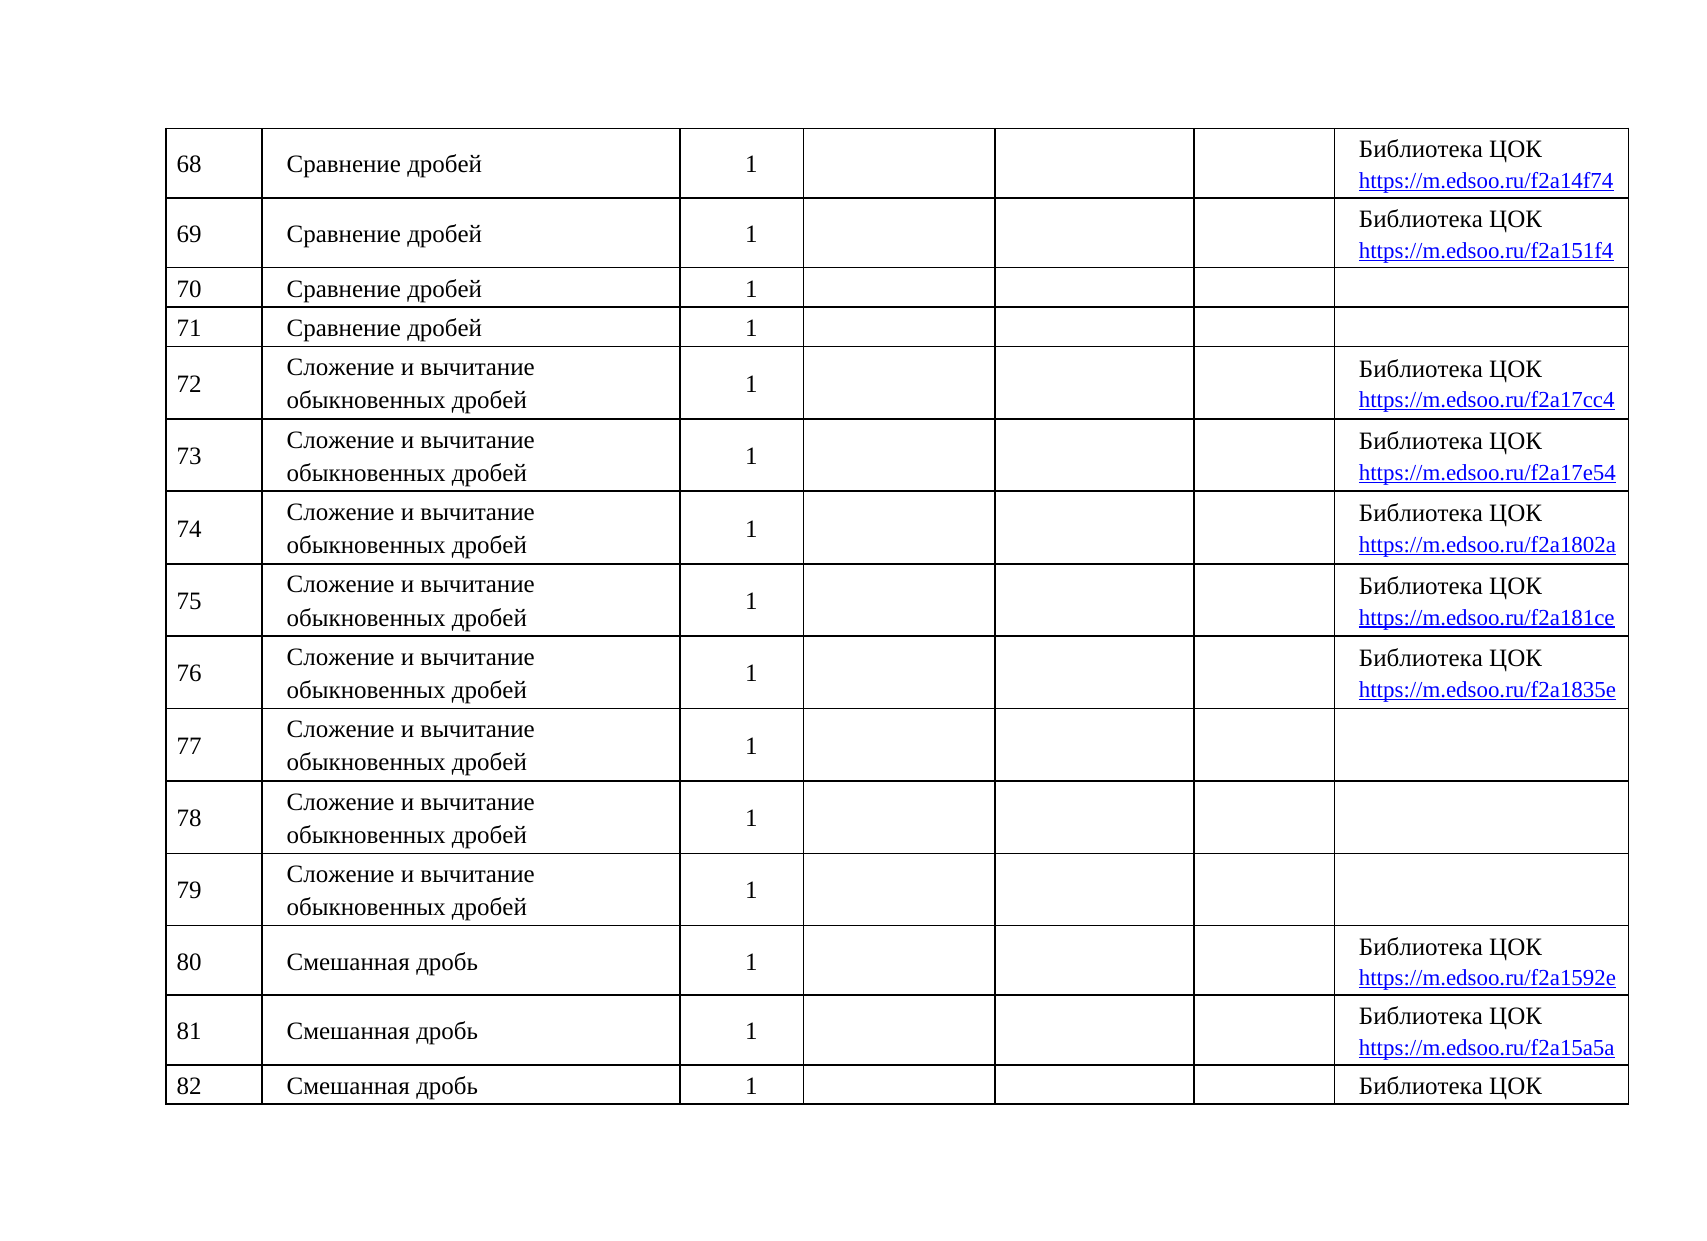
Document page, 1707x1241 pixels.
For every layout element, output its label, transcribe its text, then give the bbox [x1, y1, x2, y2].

table_cell 1 [681, 1066, 803, 1103]
table_cell [996, 129, 1193, 197]
table_cell [804, 782, 994, 852]
table_cell [996, 782, 1193, 852]
table_cell 69 [167, 199, 261, 267]
table_cell Сложение и вычитание обыкновенных дробей [263, 854, 679, 925]
table_cell 1 [681, 347, 803, 418]
table_cell [804, 709, 994, 780]
table_cell [804, 1066, 994, 1103]
table_cell 70 [167, 268, 261, 306]
table_cell Сложение и вычитание обыкновенных дробей [263, 709, 679, 780]
table_cell [996, 637, 1193, 708]
table_cell [1195, 308, 1334, 346]
table_cell [1195, 709, 1334, 780]
table_cell 72 [167, 347, 261, 418]
table_cell 1 [681, 565, 803, 635]
table_cell [804, 420, 994, 490]
table_cell 1 [681, 492, 803, 563]
table_cell [804, 926, 994, 994]
table_cell Сложение и вычитание обыкновенных дробей [263, 347, 679, 418]
table_cell 81 [167, 996, 261, 1064]
table_cell Сравнение дробей [263, 129, 679, 197]
table_cell 78 [167, 782, 261, 852]
table_cell [1195, 420, 1334, 490]
table_cell [996, 926, 1193, 994]
table_cell [1195, 854, 1334, 925]
table_cell [996, 347, 1193, 418]
table_cell [1335, 854, 1628, 925]
table_cell Сложение и вычитание обыкновенных дробей [263, 565, 679, 635]
table_cell 1 [681, 854, 803, 925]
table_cell [996, 492, 1193, 563]
table_cell [804, 199, 994, 267]
table_cell [996, 308, 1193, 346]
table_cell [1195, 1066, 1334, 1103]
table_cell [1335, 268, 1628, 306]
table_cell [804, 347, 994, 418]
table_cell Библиотека ЦОК https://m.edsoo.ru/f2a1835e [1335, 637, 1628, 708]
table_cell [1195, 782, 1334, 852]
table_cell 79 [167, 854, 261, 925]
table_cell 82 [167, 1066, 261, 1103]
table_cell [1195, 199, 1334, 267]
table_cell [1335, 709, 1628, 780]
table_cell [996, 709, 1193, 780]
table_cell [996, 854, 1193, 925]
table_cell [996, 199, 1193, 267]
table_cell [1195, 268, 1334, 306]
table_cell [804, 854, 994, 925]
table_cell 75 [167, 565, 261, 635]
table_cell Сложение и вычитание обыкновенных дробей [263, 420, 679, 490]
table_cell 1 [681, 268, 803, 306]
table_cell Библиотека ЦОК https://m.edsoo.ru/f2a1802a [1335, 492, 1628, 563]
table_cell [804, 268, 994, 306]
table_cell Библиотека ЦОК https://m.edsoo.ru/f2a17e54 [1335, 420, 1628, 490]
table_cell [1335, 308, 1628, 346]
table_cell 68 [167, 129, 261, 197]
table_cell 76 [167, 637, 261, 708]
table_cell 77 [167, 709, 261, 780]
table_cell Библиотека ЦОК https://m.edsoo.ru/f2a1592e [1335, 926, 1628, 994]
table_cell Библиотека ЦОК https://m.edsoo.ru/f2a181ce [1335, 565, 1628, 635]
table_cell Библиотека ЦОК https://m.edsoo.ru/f2a151f4 [1335, 199, 1628, 267]
table_cell [804, 565, 994, 635]
table_cell 1 [681, 420, 803, 490]
table_cell [804, 637, 994, 708]
table_cell [804, 129, 994, 197]
table_cell [996, 268, 1193, 306]
table_cell Смешанная дробь [263, 996, 679, 1064]
table_cell [804, 308, 994, 346]
table_cell [1195, 637, 1334, 708]
table_cell [1195, 926, 1334, 994]
table_cell 1 [681, 926, 803, 994]
table_cell [1195, 565, 1334, 635]
table_cell 1 [681, 709, 803, 780]
table_cell 1 [681, 129, 803, 197]
table_cell Сложение и вычитание обыкновенных дробей [263, 492, 679, 563]
table_cell [996, 420, 1193, 490]
table_cell 1 [681, 782, 803, 852]
table_cell [1195, 996, 1334, 1064]
table_cell [996, 996, 1193, 1064]
table_cell [1195, 492, 1334, 563]
table_cell [804, 492, 994, 563]
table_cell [1335, 1066, 1628, 1103]
table_cell [804, 996, 994, 1064]
table_cell [996, 1066, 1193, 1103]
table_cell Сравнение дробей [263, 268, 679, 306]
table_cell [1195, 347, 1334, 418]
table_cell [1335, 782, 1628, 852]
table_cell Библиотека ЦОК https://m.edsoo.ru/f2a17cc4 [1335, 347, 1628, 418]
table_cell 1 [681, 996, 803, 1064]
table_cell Сложение и вычитание обыкновенных дробей [263, 637, 679, 708]
table_cell Смешанная дробь [263, 1066, 679, 1103]
table_cell Сложение и вычитание обыкновенных дробей [263, 782, 679, 852]
table_cell [1195, 129, 1334, 197]
table_cell Библиотека ЦОК https://m.edsoo.ru/f2a15a5a [1335, 996, 1628, 1064]
table_cell 71 [167, 308, 261, 346]
table_cell 1 [681, 199, 803, 267]
table_cell Сравнение дробей [263, 199, 679, 267]
table_cell 1 [681, 308, 803, 346]
table_cell [996, 565, 1193, 635]
table_cell 74 [167, 492, 261, 563]
table_cell 1 [681, 637, 803, 708]
table_cell Смешанная дробь [263, 926, 679, 994]
table_cell Библиотека ЦОК https://m.edsoo.ru/f2a14f74 [1335, 129, 1628, 197]
table_cell 73 [167, 420, 261, 490]
table_cell Сравнение дробей [263, 308, 679, 346]
table_cell 80 [167, 926, 261, 994]
